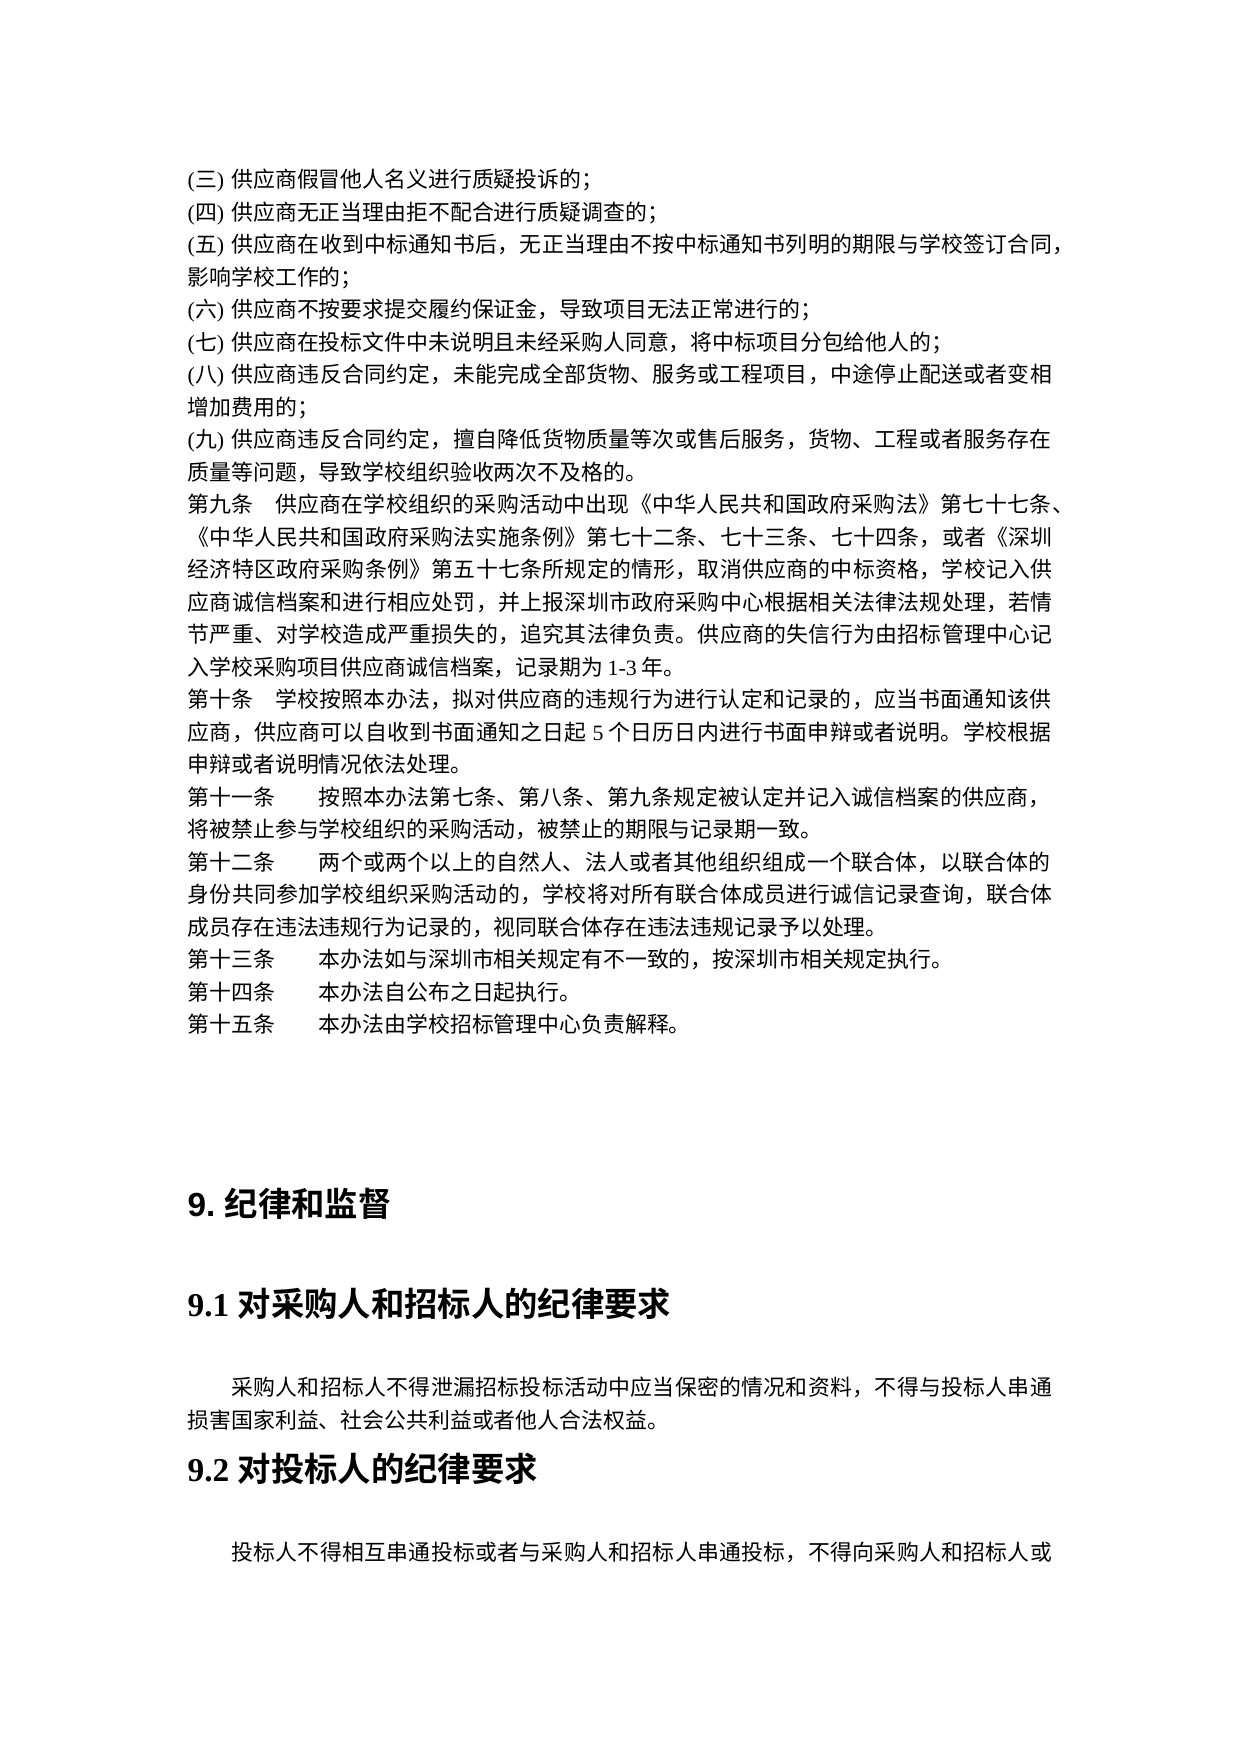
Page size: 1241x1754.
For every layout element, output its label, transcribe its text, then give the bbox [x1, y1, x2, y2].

text (六) 供应商不按要求提交履约保证金，导致项目无法正常进行的； [187, 292, 1053, 324]
text (三) 供应商假冒他人名义进行质疑投诉的； [187, 162, 1053, 194]
text 第十二条 两个或两个以上的自然人、法人或者其他组织组成一个联合体，以联合体的身份共同参加学校组织采购活动的，学校将对所有联合体成员进行诚信记录查询，联合体成员存在违法违规行为记录的，视同联合体存在违法违规记录予以处理。 [187, 844, 1053, 942]
subtitle 9.2 对投标人的纪律要求 [187, 1435, 1053, 1500]
subtitle 9. 纪律和监督 [187, 1169, 1053, 1234]
text 第十条 学校按照本办法，拟对供应商的违规行为进行认定和记录的，应当书面通知该供应商，供应商可以自收到书面通知之日起5个日历日内进行书面申辩或者说明。学校根据申辩或者说明情况依法处理。 [187, 682, 1053, 779]
text (四) 供应商无正当理由拒不配合进行质疑调查的； [187, 194, 1053, 227]
text (九) 供应商违反合同约定，擅自降低货物质量等次或售后服务，货物、工程或者服务存在质量等问题，导致学校组织验收两次不及格的。 [187, 422, 1053, 487]
text 采购人和招标人不得泄漏招标投标活动中应当保密的情况和资料，不得与投标人串通损害国家利益、社会公共利益或者他人合法权益。 [187, 1370, 1053, 1435]
text (七) 供应商在投标文件中未说明且未经采购人同意，将中标项目分包给他人的； [187, 324, 1053, 357]
text 第十一条 按照本办法第七条、第八条、第九条规定被认定并记入诚信档案的供应商，将被禁止参与学校组织的采购活动，被禁止的期限与记录期一致。 [187, 779, 1053, 844]
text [187, 1535, 1053, 1567]
text 第九条 供应商在学校组织的采购活动中出现《中华人民共和国政府采购法》第七十七条、《中华人民共和国政府采购法实施条例》第七十二条、七十三条、七十四条，或者《深圳经济特区政府采购条例》第五十七条所规定的情形，取消供应商的中标资格，学校记入供应商诚信档案和进行相应处罚，并上报深圳市政府采购中心根据相关法律法规处理，若情节严重、对学校造成严重损失的，追究其法律负责。供应商的失信行为由招标管理中心记入学校采购项目供应商诚信档案，记录期为1-3年。 [187, 487, 1053, 682]
text 第十四条 本办法自公布之日起执行。 [187, 974, 1053, 1007]
text (八) 供应商违反合同约定，未能完成全部货物、服务或工程项目，中途停止配送或者变相增加费用的； [187, 357, 1053, 422]
text (五) 供应商在收到中标通知书后，无正当理由不按中标通知书列明的期限与学校签订合同，影响学校工作的； [187, 227, 1053, 292]
text 第十三条 本办法如与深圳市相关规定有不一致的，按深圳市相关规定执行。 [187, 942, 1053, 974]
text 第十五条 本办法由学校招标管理中心负责解释。 [187, 1007, 1053, 1039]
subtitle 9.1 对采购人和招标人的纪律要求 [187, 1269, 1053, 1334]
